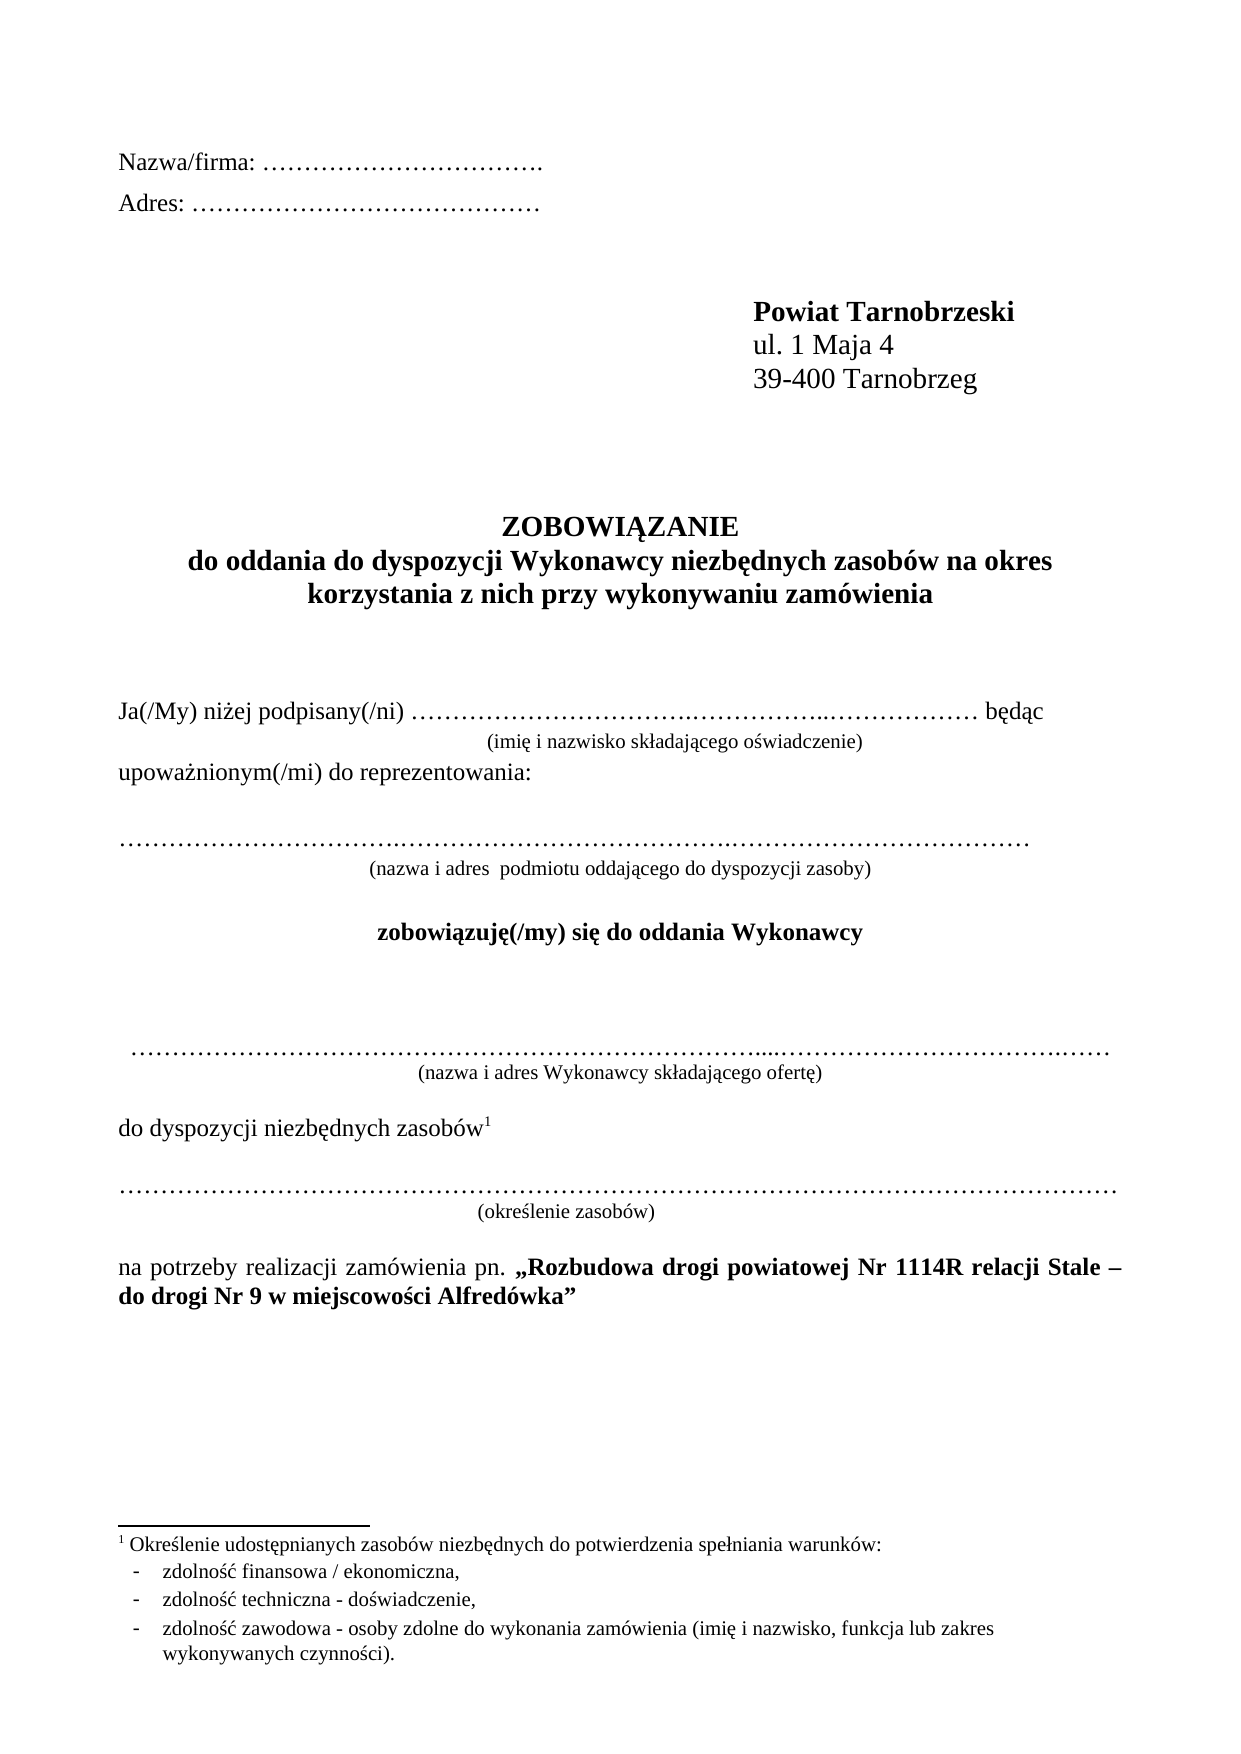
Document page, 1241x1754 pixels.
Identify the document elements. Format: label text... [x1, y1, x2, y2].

text do oddania do dyspozycji Wykonawcy niezbędnych zasobów na okres korzystania z nich przy wykonywaniu zamówienia [118, 543, 1122, 610]
text Ja(/My) niżej podpisany(/ni) …………………………….……………..……………… będąc [118, 696, 1122, 725]
text …………………………….………………………………….……………………………… [118, 823, 1122, 852]
text (imię i nazwisko składającego oświadczenie) [413, 729, 1122, 753]
text ul. 1 Maja 4 [753, 327, 1122, 361]
text (nazwa i adres podmiotu oddającego do dyspozycji zasoby) [118, 856, 1122, 880]
text (określenie zasobów) [118, 1199, 1122, 1223]
text upoważnionym(/mi) do reprezentowania: [118, 757, 1122, 786]
text zobowiązuję(/my) się do oddania Wykonawcy [118, 917, 1122, 945]
text …………………………………………………………………....…………………………….…… [118, 1032, 1122, 1060]
list Adres: …………………………………… [118, 188, 1122, 217]
list Nazwa/firma: ……………………………. [118, 147, 1122, 176]
text do dyspozycji niezbędnych zasobów [118, 1113, 1122, 1142]
text (nazwa i adres Wykonawcy składającego ofertę) [118, 1060, 1122, 1084]
text ZOBOWIĄZANIE [118, 509, 1122, 543]
text ………………………………………………………………………………………………………… [118, 1171, 1122, 1199]
text Powiat Tarnobrzeski [339, 294, 1122, 327]
text 39-400 Tarnobrzeg [753, 361, 1122, 394]
text na potrzeby realizacji zamówienia pn. „Rozbudowa drogi powiatowej Nr 1114R relacji Stale – do drogi Nr 9 w miejscowości Alfredówka” [118, 1252, 1122, 1310]
